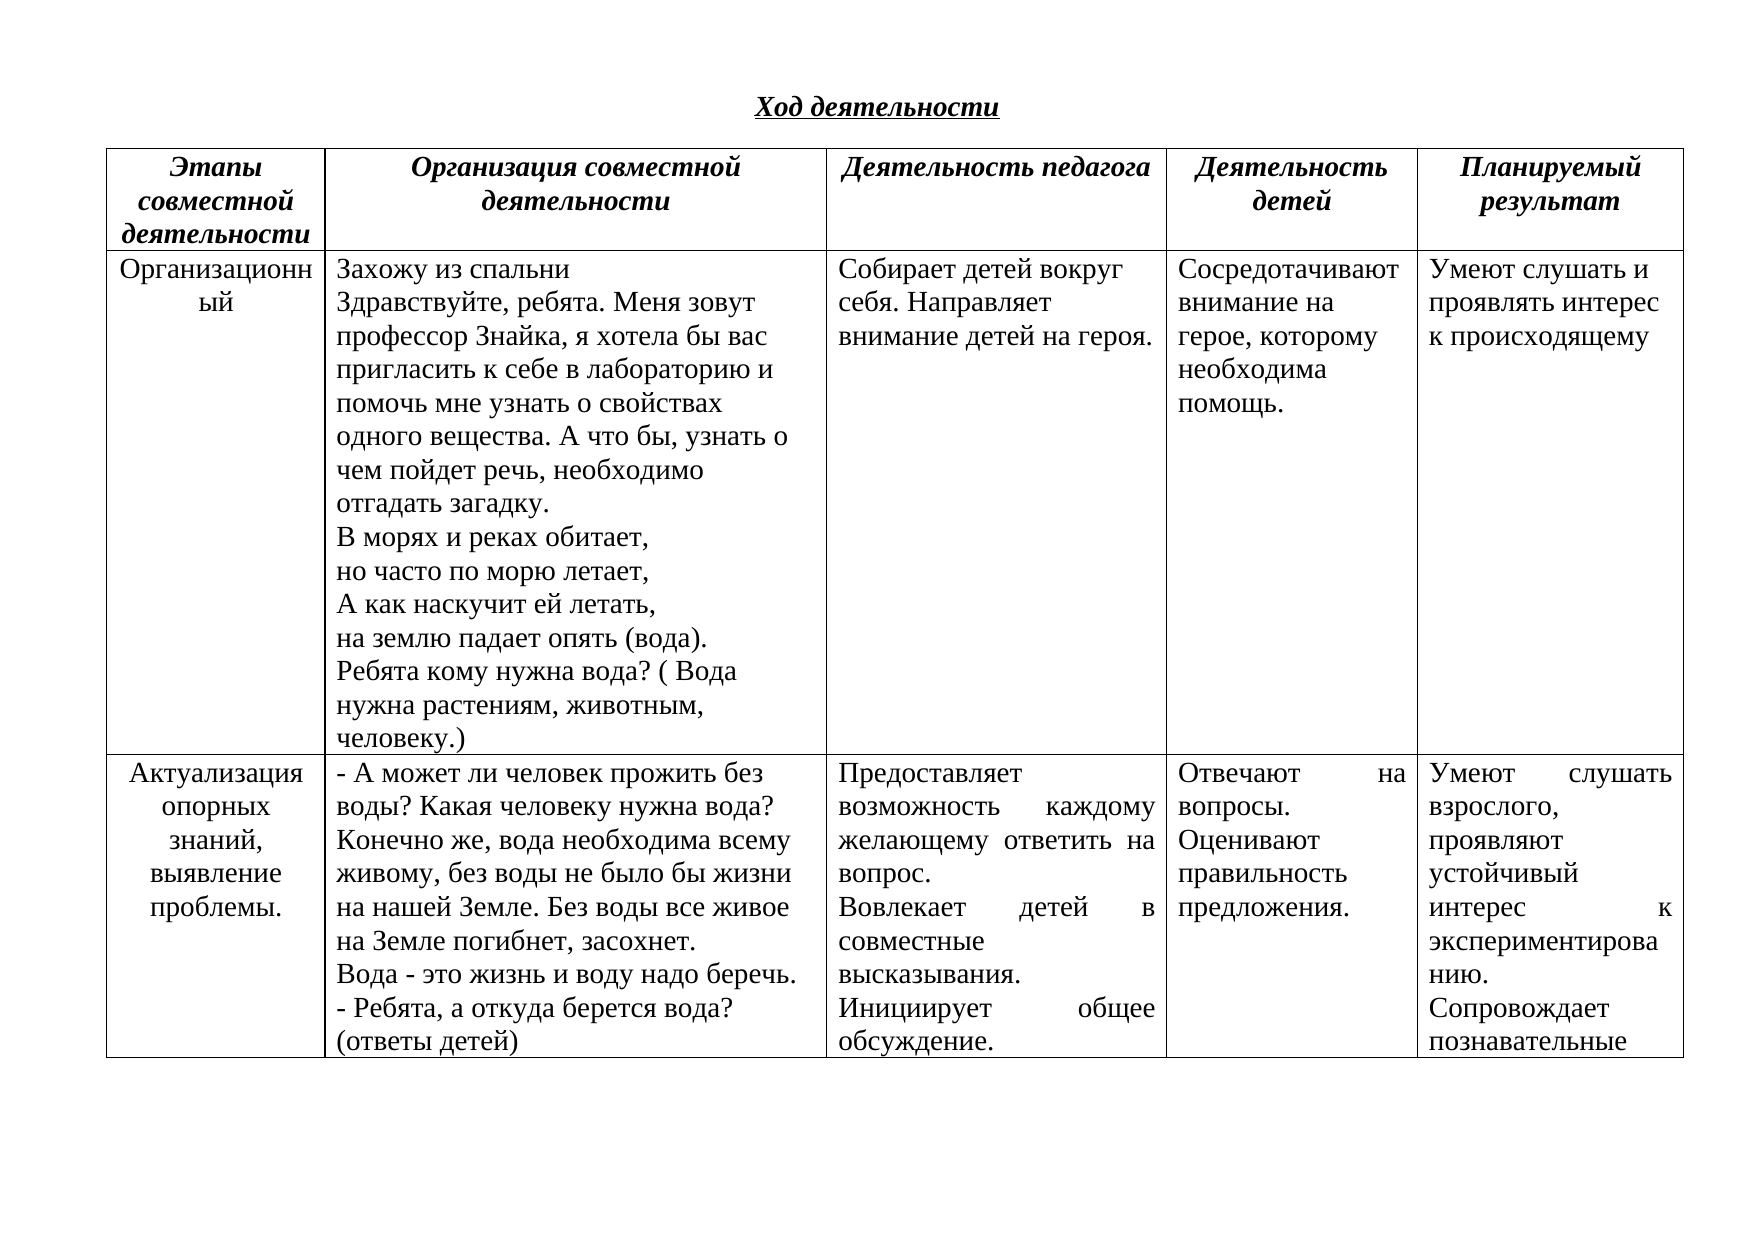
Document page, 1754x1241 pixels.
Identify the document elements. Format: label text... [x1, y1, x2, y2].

table_header Деятельность детей [1167, 149, 1417, 250]
table_header Деятельность педагога [827, 149, 1166, 250]
table_cell Захожу из спальни Здравствуйте, ребята. Меня зовут профессор Знайка, я хотела бы вас пригласить к себе в лабораторию и помочь мне узнать о свойствах одного вещества. А что бы, узнать о чем пойдет речь, необходимо отгадать загадку. В морях и реках обитает, но часто по морю летает, А как наскучит ей летать, на землю падает опять (вода). Ребята кому нужна вода? ( Вода нужна растениям, животным, человеку.) [326, 251, 826, 754]
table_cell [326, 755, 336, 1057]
table_cell Организационный [107, 251, 324, 754]
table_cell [107, 755, 324, 1057]
table_cell Умеют слушать и проявлять интерес к происходящему [1418, 251, 1683, 754]
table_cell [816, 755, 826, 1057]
text Ход деятельности [118, 89, 1636, 122]
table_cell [1167, 755, 1417, 1057]
table_header Планируемый результат [1418, 149, 1683, 250]
table_cell Собирает детей вокруг себя. Направляет внимание детей на героя. [827, 251, 1166, 754]
table_header Этапы совместной деятельности [107, 149, 324, 250]
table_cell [827, 755, 1166, 1057]
table_cell Сосредотачивают внимание на герое, которому необходима помощь. [1167, 251, 1417, 754]
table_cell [1418, 755, 1683, 1057]
table_header Организация совместной деятельности [326, 149, 826, 250]
